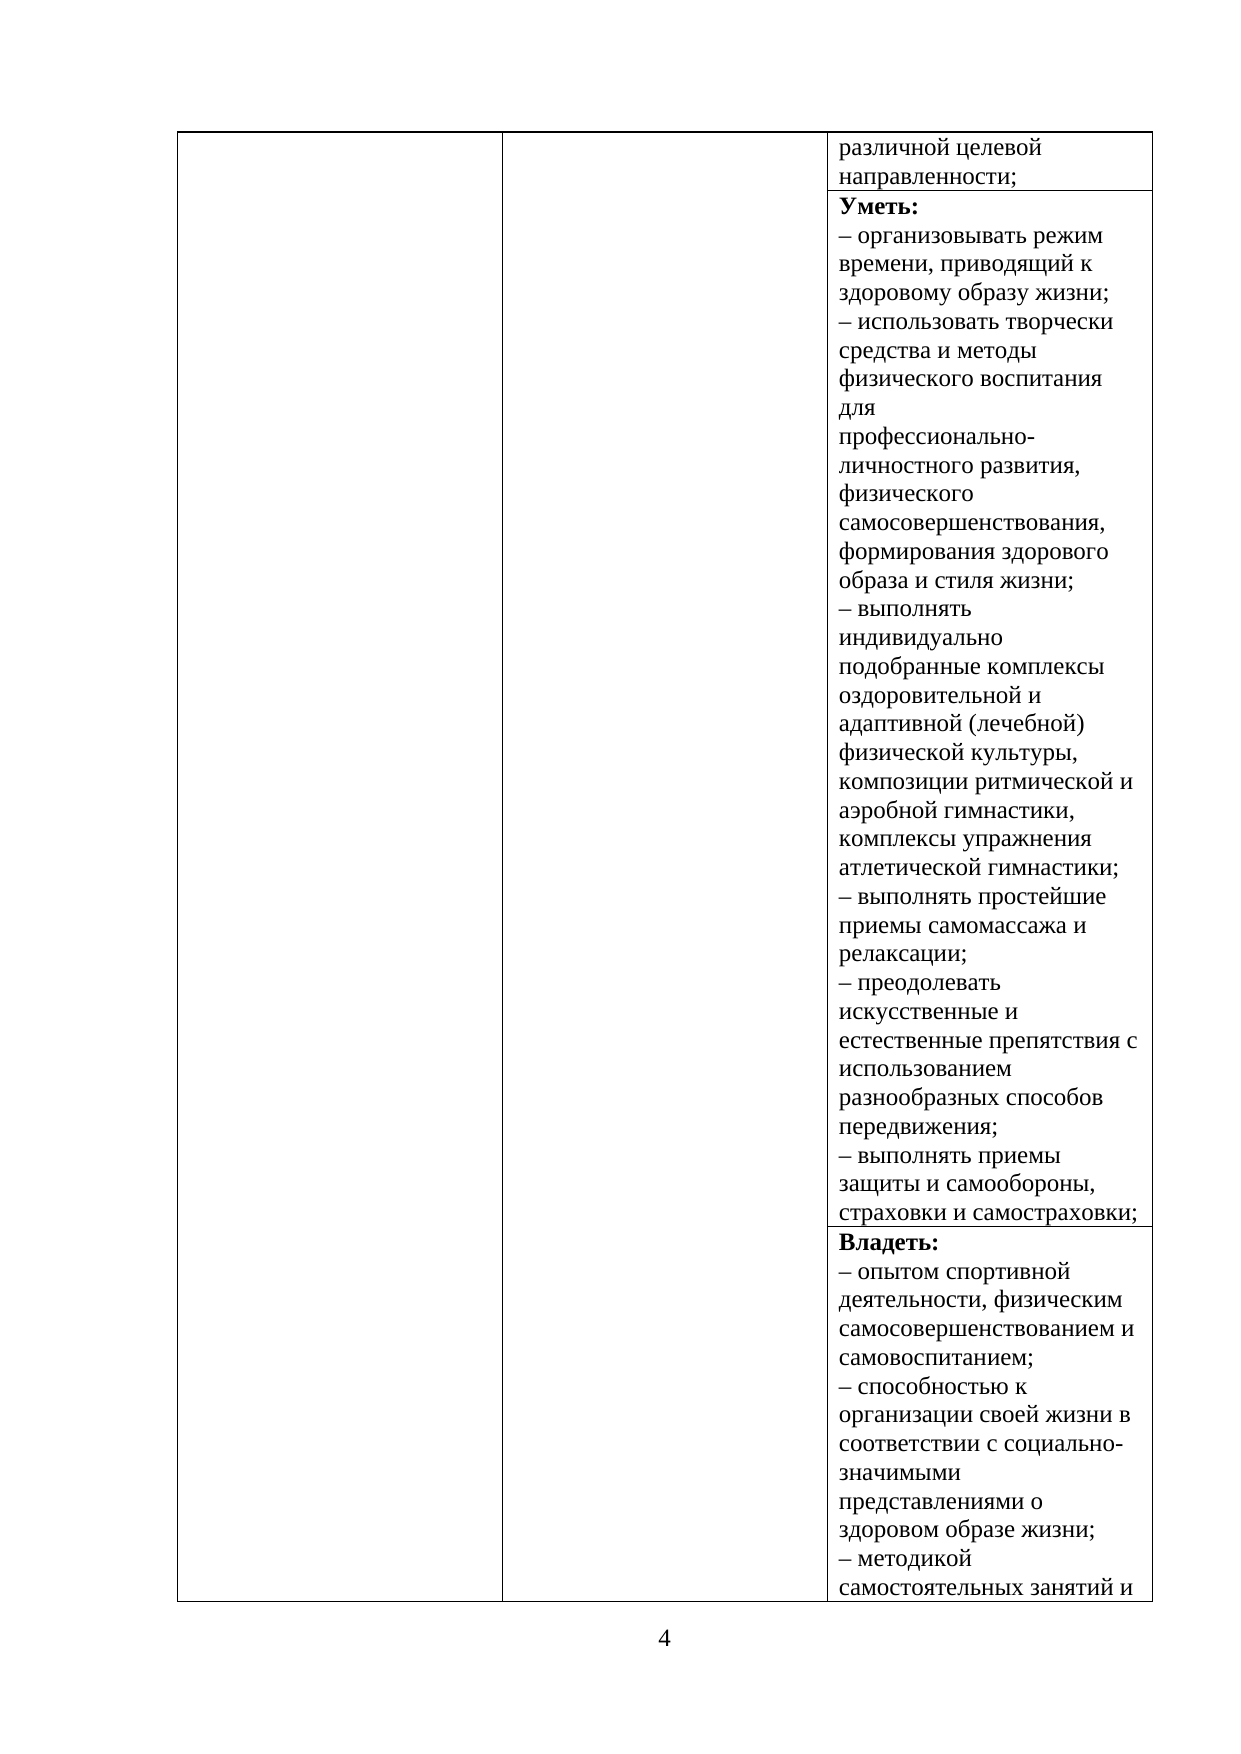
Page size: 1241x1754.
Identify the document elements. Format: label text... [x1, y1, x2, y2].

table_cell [503, 133, 827, 1601]
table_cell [178, 133, 502, 1601]
table_cell Уметь: – организовывать режим времени, приводящий к здоровому образу жизни; – использовать творчески средства и методы физического воспитания для профессионально-личностного развития, физического самосовершенствования, формирования здорового образа и стиля жизни; – выполнять индивидуально подобранные комплексы оздоровительной и адаптивной (лечебной) физической культуры, композиции ритмической и аэробной гимнастики, комплексы упражнения атлетической гимнастики; – выполнять простейшие приемы самомассажа и релаксации; – преодолевать искусственные и естественные препятствия с использованием разнообразных способов передвижения; – выполнять приемы защиты и самообороны, страховки и самостраховки; [828, 191, 1152, 1226]
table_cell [828, 1227, 1152, 1601]
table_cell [828, 133, 1152, 190]
